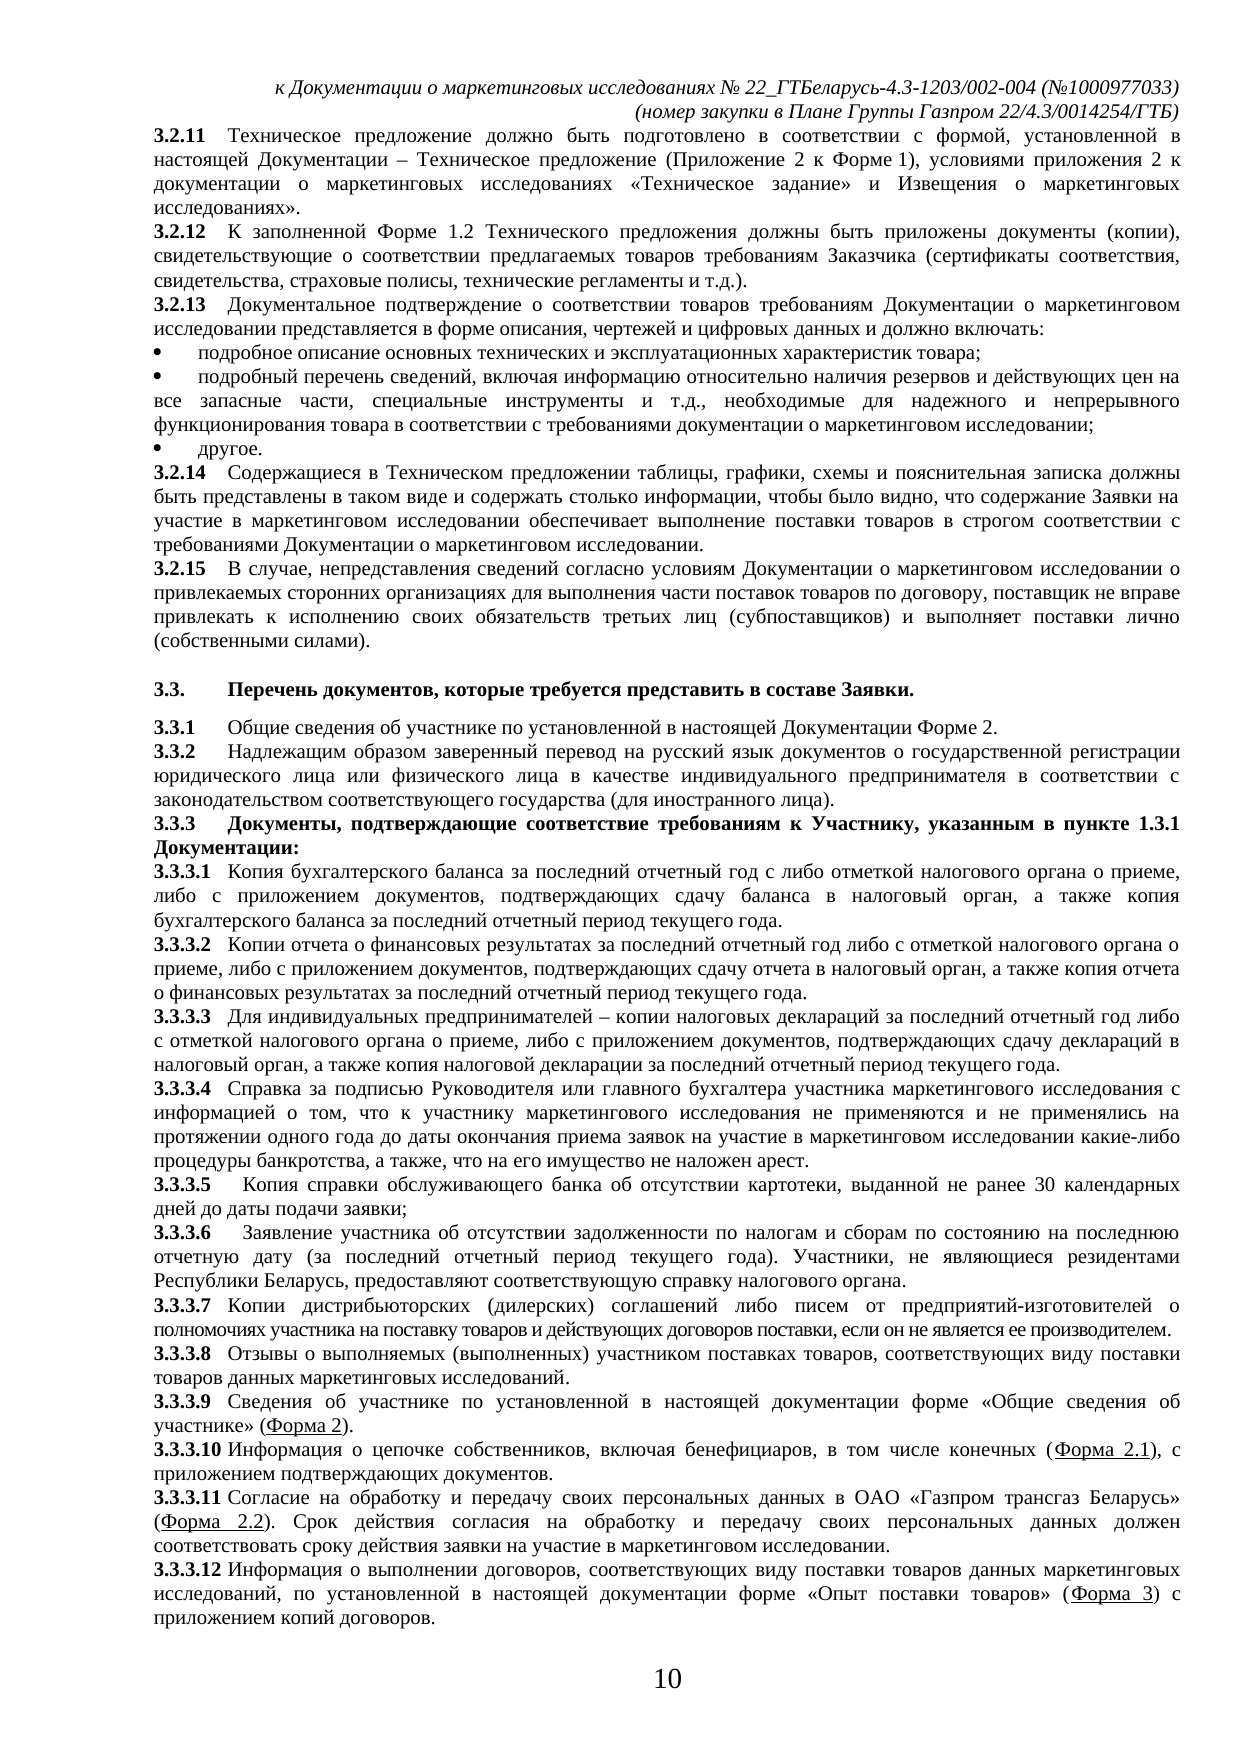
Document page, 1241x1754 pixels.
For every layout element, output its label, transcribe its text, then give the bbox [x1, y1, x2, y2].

list Содержащиеся в Техническом предложении таблицы, графики, схемы и пояснительная записка должны быть представлены в таком виде и содержать столько информации, чтобы было видно, что содержание Заявки на участие в маркетинговом исследовании обеспечивает выполнение поставки товаров в строгом соответствии с требованиями Документации о маркетинговом исследовании. [153, 460, 1181, 556]
list Справка за подписью Руководителя или главного бухгалтера участника маркетингового исследования с информацией о том, что к участнику маркетингового исследования не применяются и не применялись на протяжении одного года до даты окончания приема заявок на участие в маркетинговом исследовании какие-либо процедуры банкротства, а также, что на его имущество не наложен арест. [153, 1076, 1181, 1172]
list Документы, подтверждающие соответствие требованиям к Участнику, указанным в пункте 1.3.1 Документации: [153, 811, 1181, 859]
list Документальное подтверждение о соответствии товаров требованиям Документации о маркетинговом исследовании представляется в форме описания, чертежей и цифровых данных и должно включать: [153, 292, 1181, 340]
list другое. [153, 436, 1181, 460]
list Копии отчета о финансовых результатах за последний отчетный год либо с отметкой налогового органа о приеме, либо с приложением документов, подтверждающих сдачу отчета в налоговый орган, а также копия отчета о финансовых результатах за последний отчетный период текущего года. [153, 932, 1181, 1004]
list Надлежащим образом заверенный перевод на русский язык документов о государственной регистрации юридического лица или физического лица в качестве индивидуального предпринимателя в соответствии с законодательством соответствующего государства (для иностранного лица). [153, 739, 1181, 811]
list подробное описание основных технических и эксплуатационных характеристик товара; [153, 340, 1181, 364]
list Для индивидуальных предпринимателей – копии налоговых деклараций за последний отчетный год либо с отметкой налогового органа о приеме, либо с приложением документов, подтверждающих сдачу деклараций в налоговый орган, а также копия налоговой декларации за последний отчетный период текущего года. [153, 1004, 1181, 1076]
list Перечень документов, которые требуется представить в составе Заявки. [153, 677, 1181, 701]
list Заявление участника об отсутствии задолженности по налогам и сборам по состоянию на последнюю отчетную дату (за последний отчетный период текущего года). Участники, не являющиеся резидентами Республики Беларусь, предоставляют соответствующую справку налогового органа. [153, 1220, 1181, 1292]
list Копии дистрибьюторских (дилерских) соглашений либо писем от предприятий-изготовителей о полномочиях участника на поставку товаров и действующих договоров поставки, если он не является ее производителем. [153, 1292, 1181, 1341]
list Сведения об участнике по установленной в настоящей документации форме «Общие сведения об участнике» (Форма 2). [153, 1389, 1181, 1437]
list Копия справки обслуживающего банка об отсутствии картотеки, выданной не ранее 30 календарных дней до даты подачи заявки; [153, 1172, 1181, 1220]
list В случае, непредставления сведений согласно условиям Документации о маркетинговом исследовании о привлекаемых сторонних организациях для выполнения части поставок товаров по договору, поставщик не вправе привлекать к исполнению своих обязательств третьих лиц (субпоставщиков) и выполняет поставки лично (собственными силами). [153, 556, 1181, 652]
list Информация о цепочке собственников, включая бенефициаров, в том числе конечных (Форма 2.1), с приложением подтверждающих документов. [153, 1437, 1181, 1485]
list Копия бухгалтерского баланса за последний отчетный год с либо отметкой налогового органа о приеме, либо с приложением документов, подтверждающих сдачу баланса в налоговый орган, а также копия бухгалтерского баланса за последний отчетный период текущего года. [153, 859, 1181, 932]
list Техническое предложение должно быть подготовлено в соответствии с формой, установленной в настоящей Документации – Техническое предложение (Приложение 2 к Форме 1), условиями приложения 2 к документации о маркетинговых исследованиях «Техническое задание» и Извещения о маркетинговых исследованиях». [153, 123, 1181, 219]
list Согласие на обработку и передачу своих персональных данных в ОАО «Газпром трансгаз Беларусь» (Форма 2.2). Срок действия согласия на обработку и передачу своих персональных данных должен соответствовать сроку действия заявки на участие в маркетинговом исследовании. [153, 1485, 1181, 1557]
list Информация о выполнении договоров, соответствующих виду поставки товаров данных маркетинговых исследований, по установленной в настоящей документации форме «Опыт поставки товаров» (Форма 3) с приложением копий договоров. [153, 1557, 1181, 1629]
list подробный перечень сведений, включая информацию относительно наличия резервов и действующих цен на все запасные части, специальные инструменты и т.д., необходимые для надежного и непрерывного функционирования товара в соответствии с требованиями документации о маркетинговом исследовании; [153, 364, 1181, 436]
list К заполненной Форме 1.2 Технического предложения должны быть приложены документы (копии), свидетельствующие о соответствии предлагаемых товаров требованиям Заказчика (сертификаты соответствия, свидетельства, страховые полисы, технические регламенты и т.д.). [153, 219, 1181, 292]
list Общие сведения об участнике по установленной в настоящей Документации Форме 2. [153, 715, 1181, 739]
list Отзывы о выполняемых (выполненных) участником поставках товаров, соответствующих виду поставки товаров данных маркетинговых исследований. [153, 1341, 1181, 1389]
